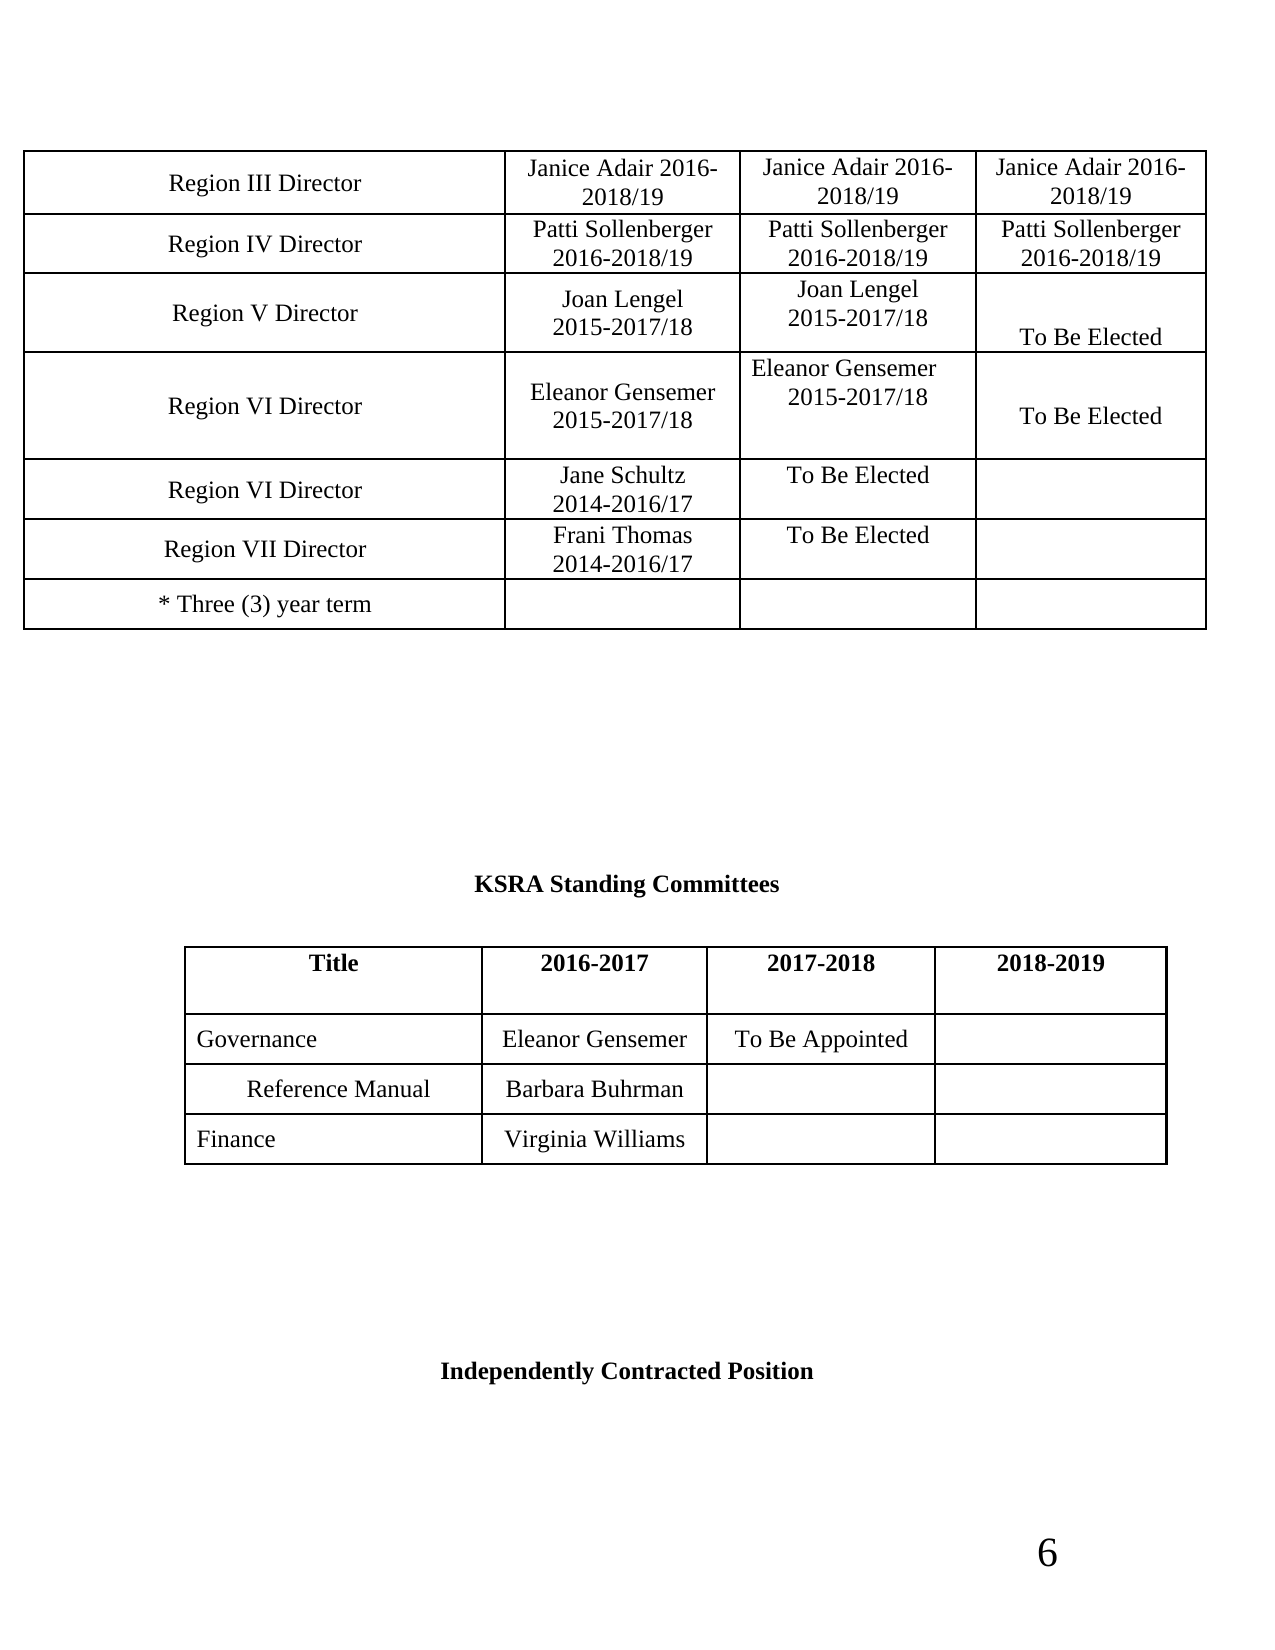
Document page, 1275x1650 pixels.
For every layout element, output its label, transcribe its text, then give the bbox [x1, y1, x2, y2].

table_cell [977, 580, 1205, 627]
table_cell To Be Elected [977, 274, 1205, 351]
table_cell [936, 1065, 1165, 1112]
table_cell Barbara Buhrman [483, 1065, 706, 1112]
table_cell To Be Appointed [708, 1015, 934, 1062]
table_cell Patti Sollenberger 2016-2018/19 [506, 215, 739, 272]
table_cell Region IV Director [25, 215, 504, 272]
table_header 2016-2017 [483, 948, 706, 1012]
table_cell [977, 520, 1205, 577]
table_cell To Be Elected [741, 460, 975, 518]
table_header Title [186, 948, 481, 1012]
table_cell [708, 1115, 934, 1162]
table_cell Joan Lengel 2015-2017/18 [741, 274, 975, 351]
table_cell Governance [186, 1015, 481, 1062]
table_cell To Be Elected [977, 353, 1205, 458]
table_cell Eleanor Gensemer 2015-2017/18 [741, 353, 975, 458]
table_cell Janice Adair 2016-2018/19 [977, 152, 1205, 212]
table_cell Region V Director [25, 274, 504, 351]
table_cell [977, 460, 1205, 518]
table_cell * Three (3) year term [25, 580, 504, 627]
table_cell To Be Elected [741, 520, 975, 577]
text Independently Contracted Position [196, 1356, 1057, 1385]
table_cell Region VI Director [25, 353, 504, 458]
table_cell Patti Sollenberger 2016-2018/19 [741, 215, 975, 272]
text KSRA Standing Committees [196, 869, 1057, 898]
table_cell Patti Sollenberger 2016-2018/19 [977, 215, 1205, 272]
table_cell Region VII Director [25, 520, 504, 577]
table_cell Finance [186, 1115, 481, 1162]
table_cell Region III Director [25, 152, 504, 212]
table_cell Virginia Williams [483, 1115, 706, 1162]
table_cell Region VI Director [25, 460, 504, 518]
table_cell Eleanor Gensemer [483, 1015, 706, 1062]
table_cell Frani Thomas 2014-2016/17 [506, 520, 739, 577]
table_cell Eleanor Gensemer 2015-2017/18 [506, 353, 739, 458]
table_cell [741, 580, 975, 627]
table_header 2018-2019 [936, 948, 1165, 1012]
table_cell [708, 1065, 934, 1112]
table_cell [936, 1015, 1165, 1062]
table_header 2017-2018 [708, 948, 934, 1012]
table_cell Jane Schultz 2014-2016/17 [506, 460, 739, 518]
table_cell Janice Adair 2016-2018/19 [741, 152, 975, 212]
table_cell [936, 1115, 1165, 1162]
table_cell Janice Adair 2016-2018/19 [506, 152, 739, 212]
table_cell Joan Lengel 2015-2017/18 [506, 274, 739, 351]
table_cell [506, 580, 739, 627]
table_cell Reference Manual [186, 1065, 481, 1112]
